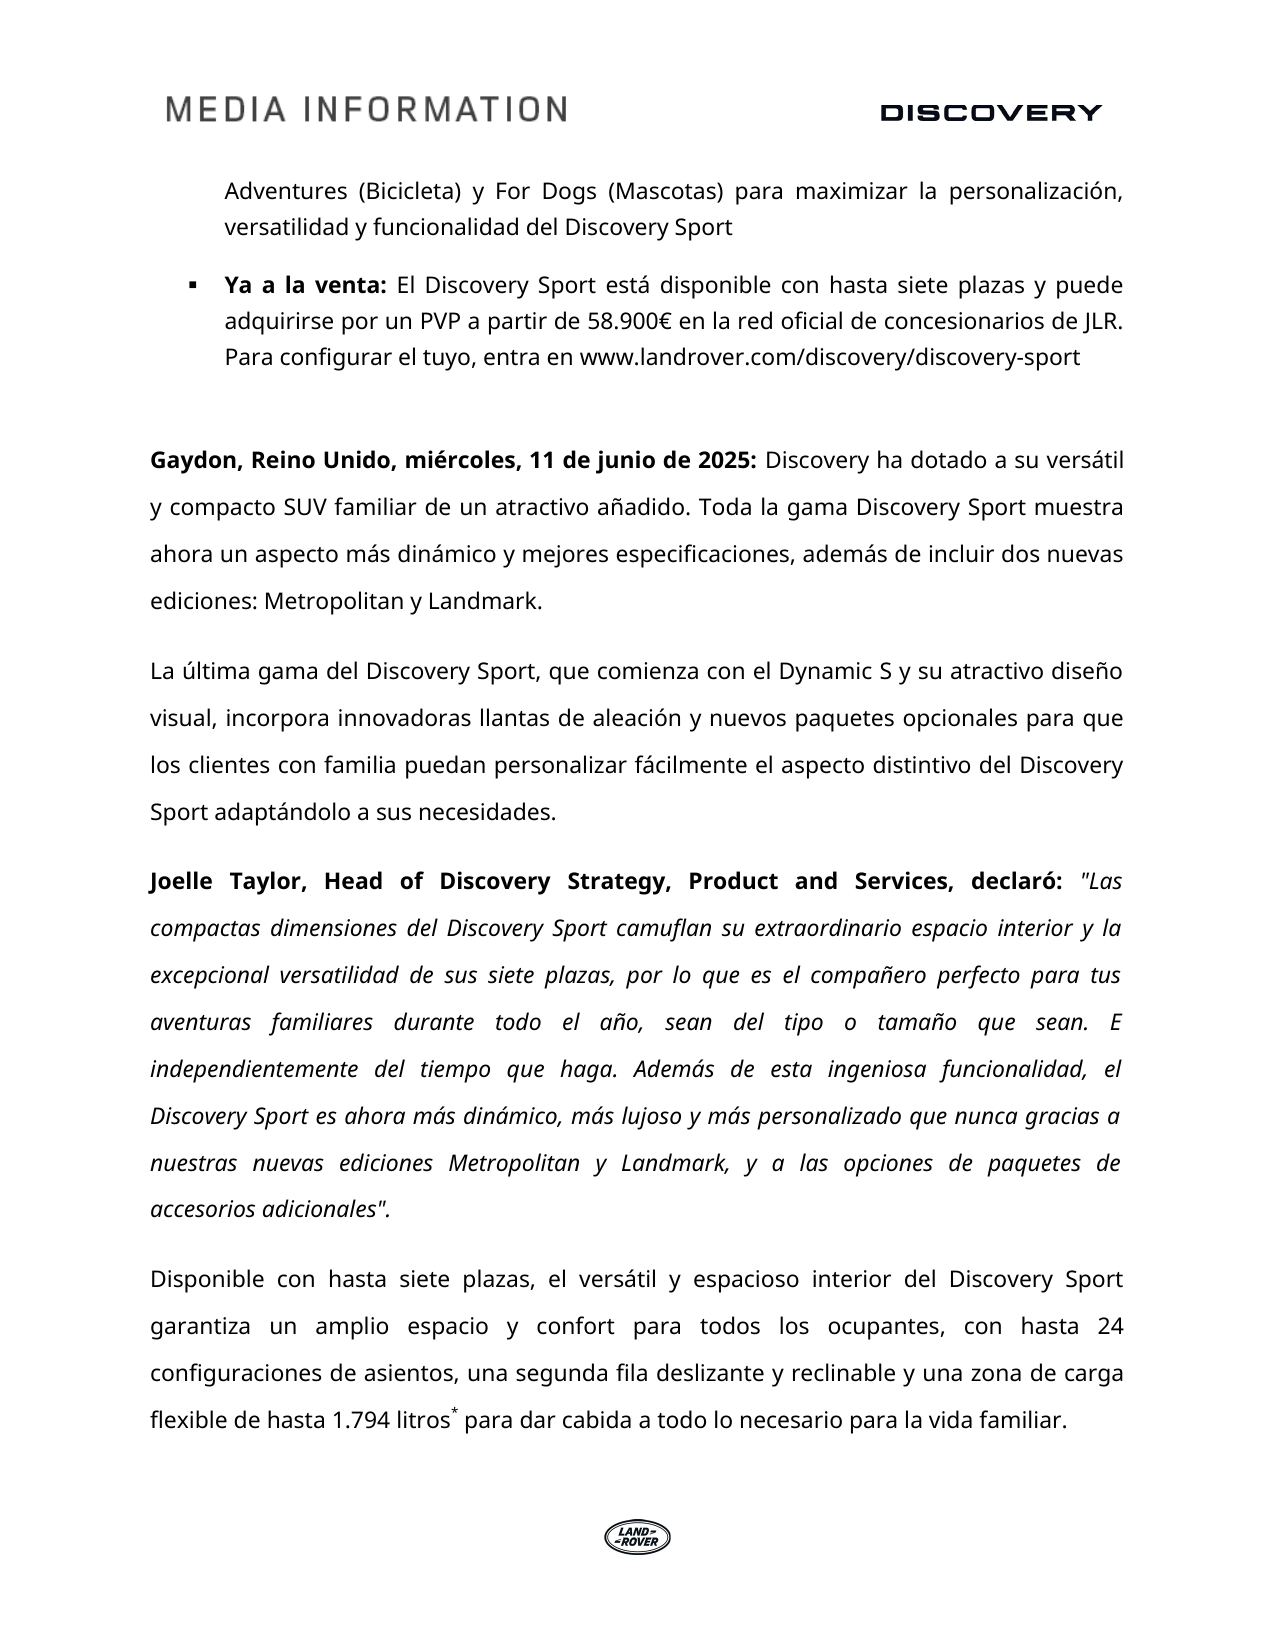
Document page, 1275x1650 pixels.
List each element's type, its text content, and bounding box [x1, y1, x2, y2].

text Disponible con hasta siete plazas, el versátil y espacioso interior del Discovery Sport garantiza un amplio espacio y confort para todos los ocupantes, con hasta 24 configuraciones de asientos, una segunda fila deslizante y reclinable y una zona de carga flexible de hasta 1.794 litros* para dar cabida a todo lo necesario para la vida familiar. [150, 1263, 1125, 1435]
text Joelle Taylor, Head of Discovery Strategy, Product and Services, declaró: "Las compactas dimensiones del Discovery Sport camuflan su extraordinario espacio interior y la excepcional versatilidad de sus siete plazas, por lo que es el compañero perfecto para tus aventuras familiares durante todo el año, sean del tipo o tamaño que sean. E independientemente del tiempo que haga. Además de esta ingeniosa funcionalidad, el Discovery Sport es ahora más dinámico, más lujoso y más personalizado que nunca gracias a nuestras nuevas ediciones Metropolitan y Landmark, y a las opciones de paquetes de accesorios adicionales". [150, 865, 1125, 1224]
picture [881, 105, 1103, 121]
picture [604, 1519, 671, 1555]
list Ya a la venta: El Discovery Sport está disponible con hasta siete plazas y puede adquirirse por un PVP a partir de 58.900€ en la red oficial de concesionarios de JLR. Para configurar el tuyo, entra en www.landrover.com/discovery/discovery-sport [187, 269, 1125, 372]
text Gaydon, Reino Unido, miércoles, 11 de junio de 2025: Discovery ha dotado a su versátil y compacto SUV familiar de un atractivo añadido. Toda la gama Discovery Sport muestra ahora un aspecto más dinámico y mejores especificaciones, además de incluir dos nuevas ediciones: Metropolitan y Landmark. [150, 444, 1125, 616]
text La última gama del Discovery Sport, que comienza con el Dynamic S y su atractivo diseño visual, incorpora innovadoras llantas de aleación y nuevos paquetes opcionales para que los clientes con familia puedan personalizar fácilmente el aspecto distintivo del Discovery Sport adaptándolo a sus necesidades. [150, 655, 1125, 827]
picture [150, 75, 588, 154]
